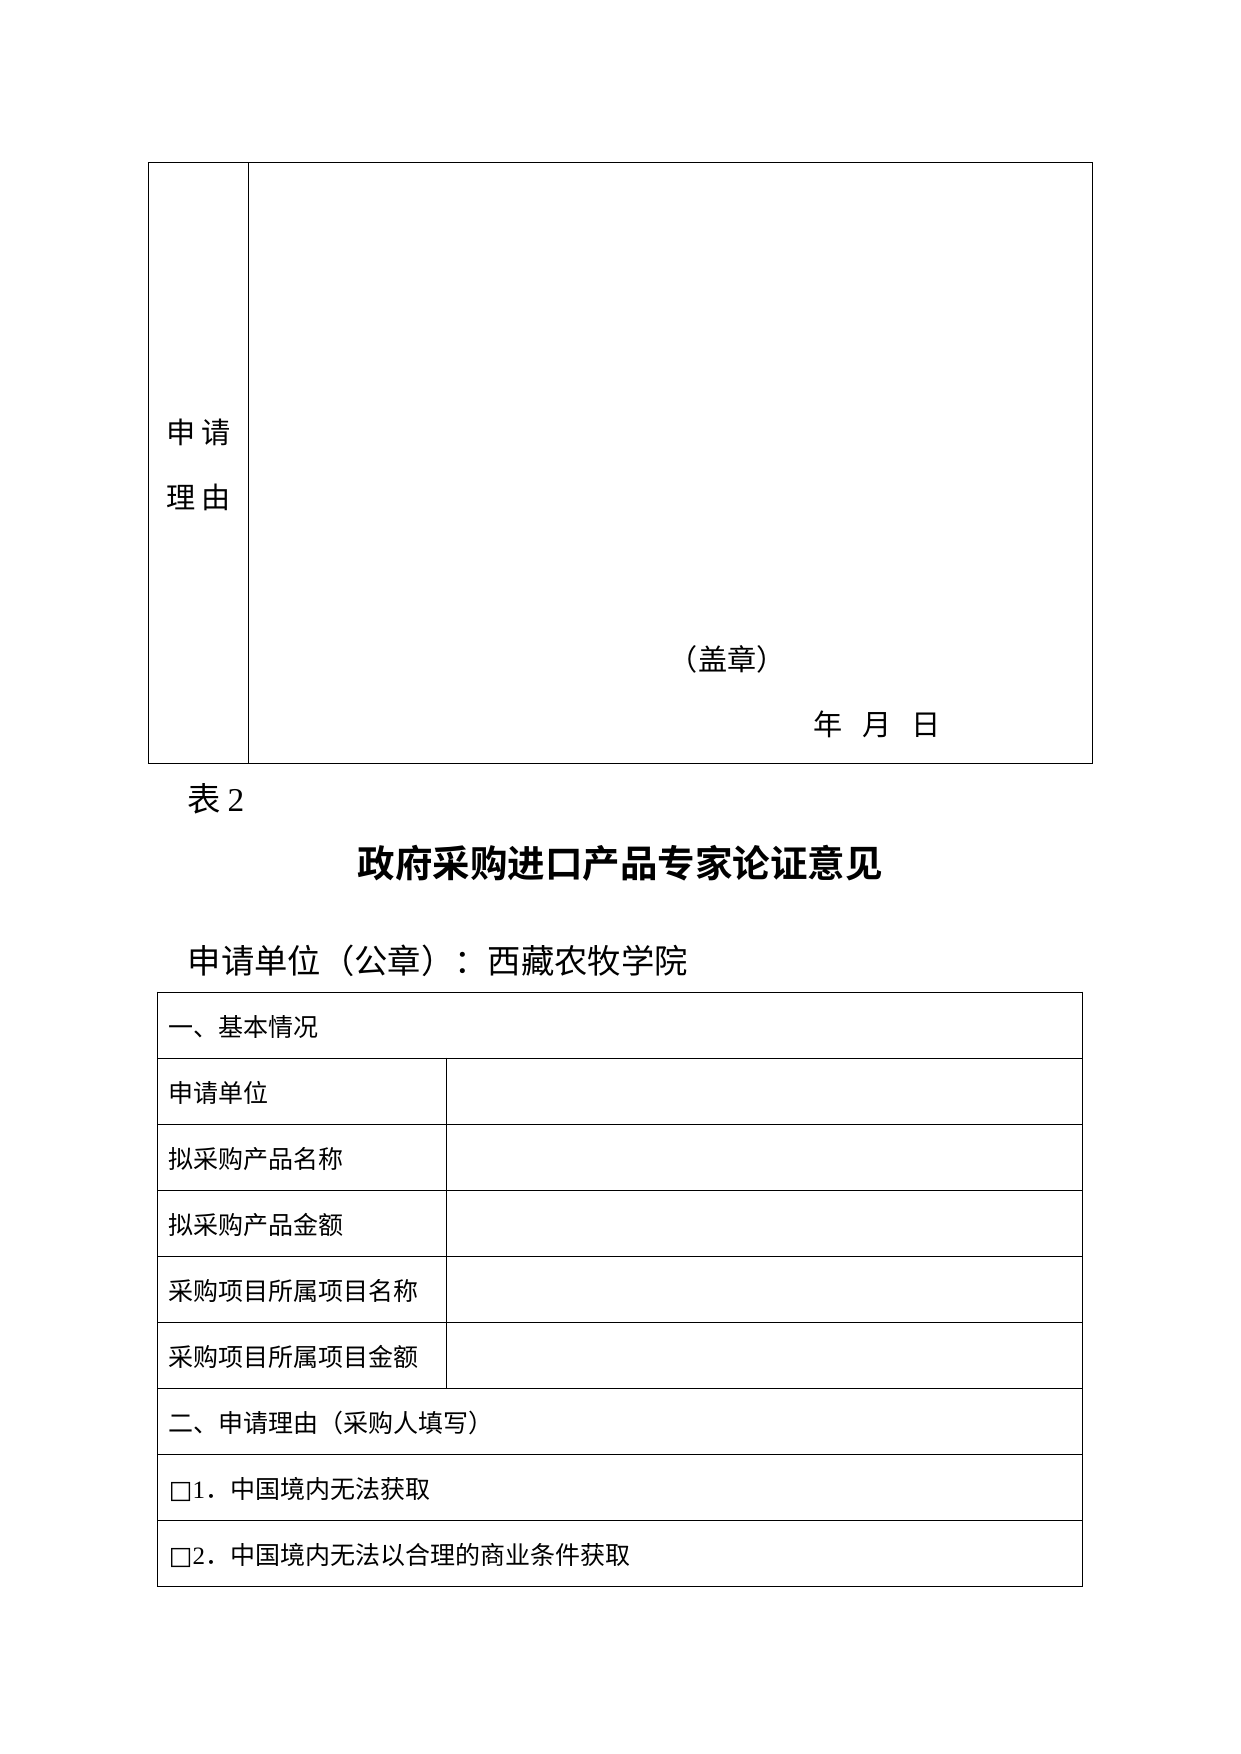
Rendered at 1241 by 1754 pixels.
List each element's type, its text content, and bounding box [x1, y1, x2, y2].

text 申请单位（公章）：西藏农牧学院 [187, 927, 1053, 992]
table_cell [447, 1323, 1082, 1388]
table_cell 采购项目所属项目名称 [158, 1257, 446, 1322]
table_cell [447, 1257, 1082, 1322]
table_cell 拟采购产品名称 [158, 1125, 446, 1190]
table_cell [447, 1059, 1082, 1124]
table_cell □2．中国境内无法以合理的商业条件获取 [158, 1521, 1082, 1586]
table_cell （盖章） 年 月 日 [249, 163, 1092, 763]
table_cell 申 请 理 由 [149, 163, 248, 763]
text 政府采购进口产品专家论证意见 [187, 829, 1053, 894]
table_cell 申请单位 [158, 1059, 446, 1124]
table_cell 二、申请理由（采购人填写） [158, 1389, 1082, 1454]
table_cell 拟采购产品金额 [158, 1191, 446, 1256]
table_header 一、基本情况 [158, 993, 1082, 1058]
table_cell [447, 1125, 1082, 1190]
table_cell □1．中国境内无法获取 [158, 1455, 1082, 1520]
table_cell 采购项目所属项目金额 [158, 1323, 446, 1388]
table_cell [447, 1191, 1082, 1256]
text 表2 [187, 764, 1053, 829]
